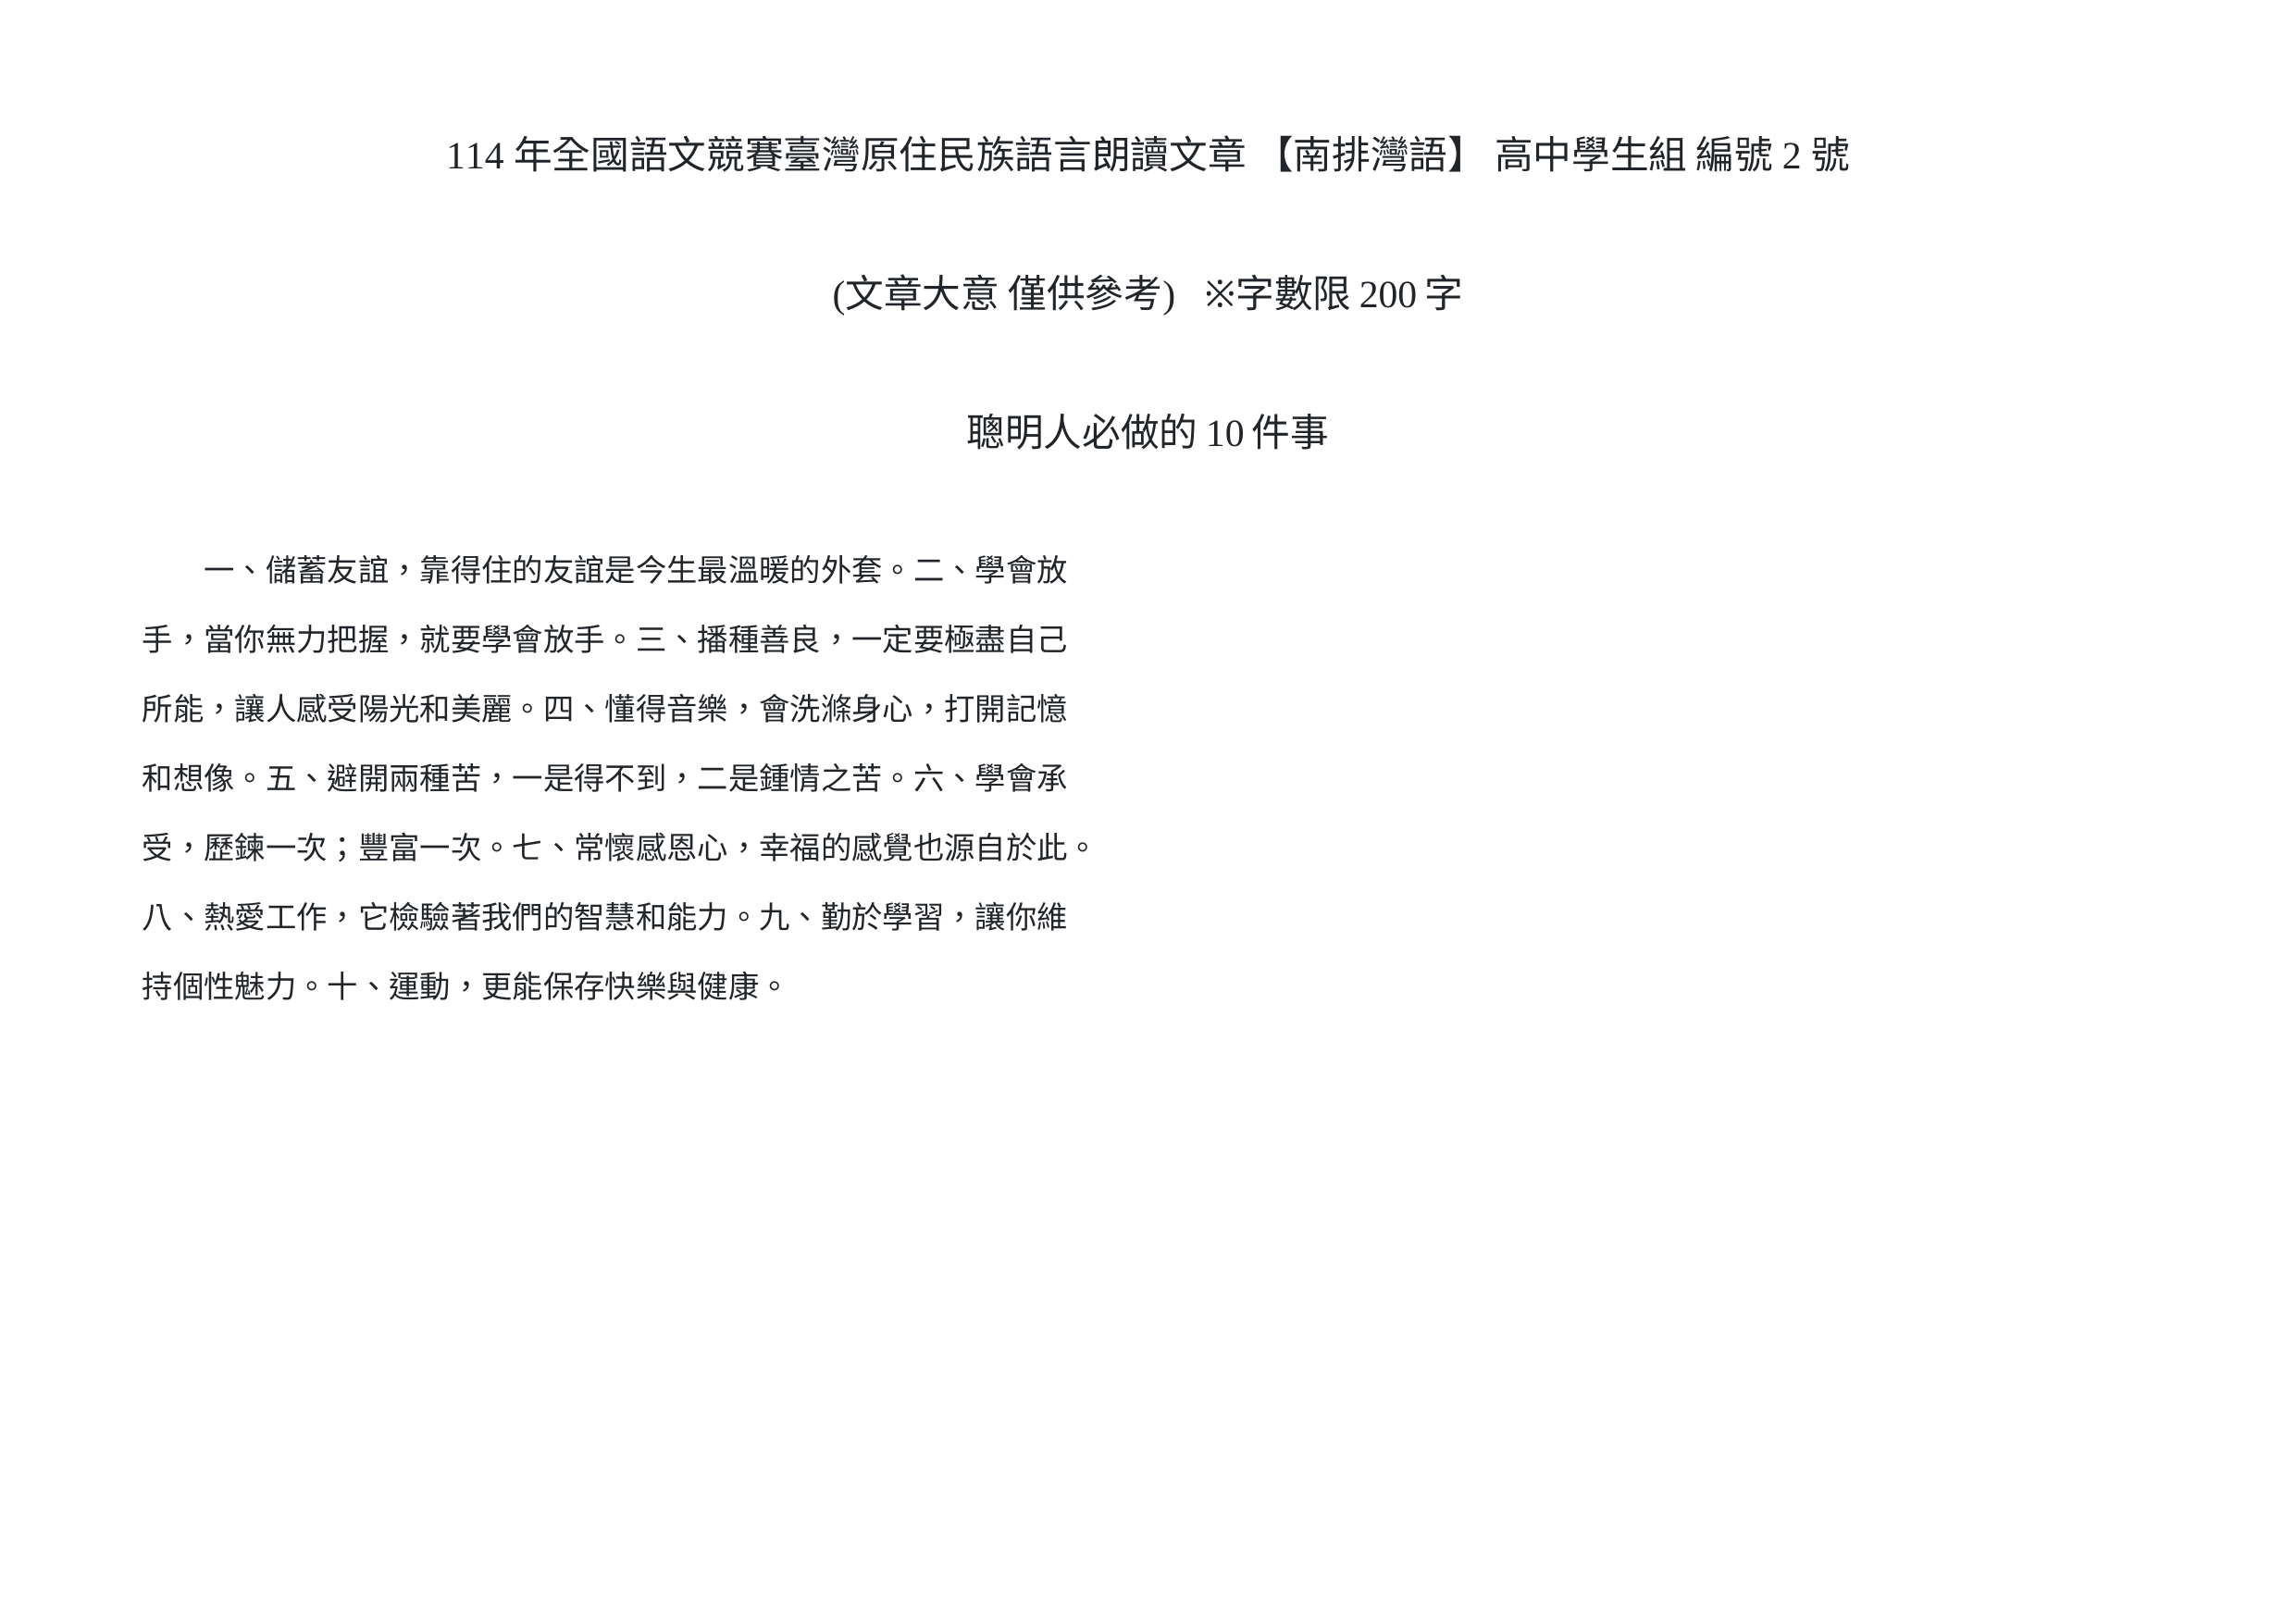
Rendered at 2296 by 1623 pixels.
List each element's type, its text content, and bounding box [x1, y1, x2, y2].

text 聰明人必做的10件事 [142, 395, 2153, 465]
text 114 年全國語文競賽臺灣原住民族語言朗讀文章 【南排灣語】 高中學生組 編號 2 號 [142, 118, 2153, 187]
text (文章大意 僅供參考) ※字數限200字 [142, 256, 2153, 326]
text 一、儲蓄友誼，靠得住的友誼是今生最溫暖的外套。二、學會放手，當你無力把握，就要學會放手。三、播種善良，一定要極盡自己所能，讓人感受陽光和美麗。四、懂得音樂，會洗滌身心，打開記憶和想像。五、避開兩種苦，一是得不到，二是鍾情之苦。六、學會承受，歷鍊一次；豐富一次。七、常懷感恩心，幸福的感覺也源自於此。八、熱愛工作，它檢驗著我們的智慧和能力。九、勤於學習，讓你維持個性魅力。十、運動，更能保存快樂與健康。 [142, 534, 1090, 1020]
